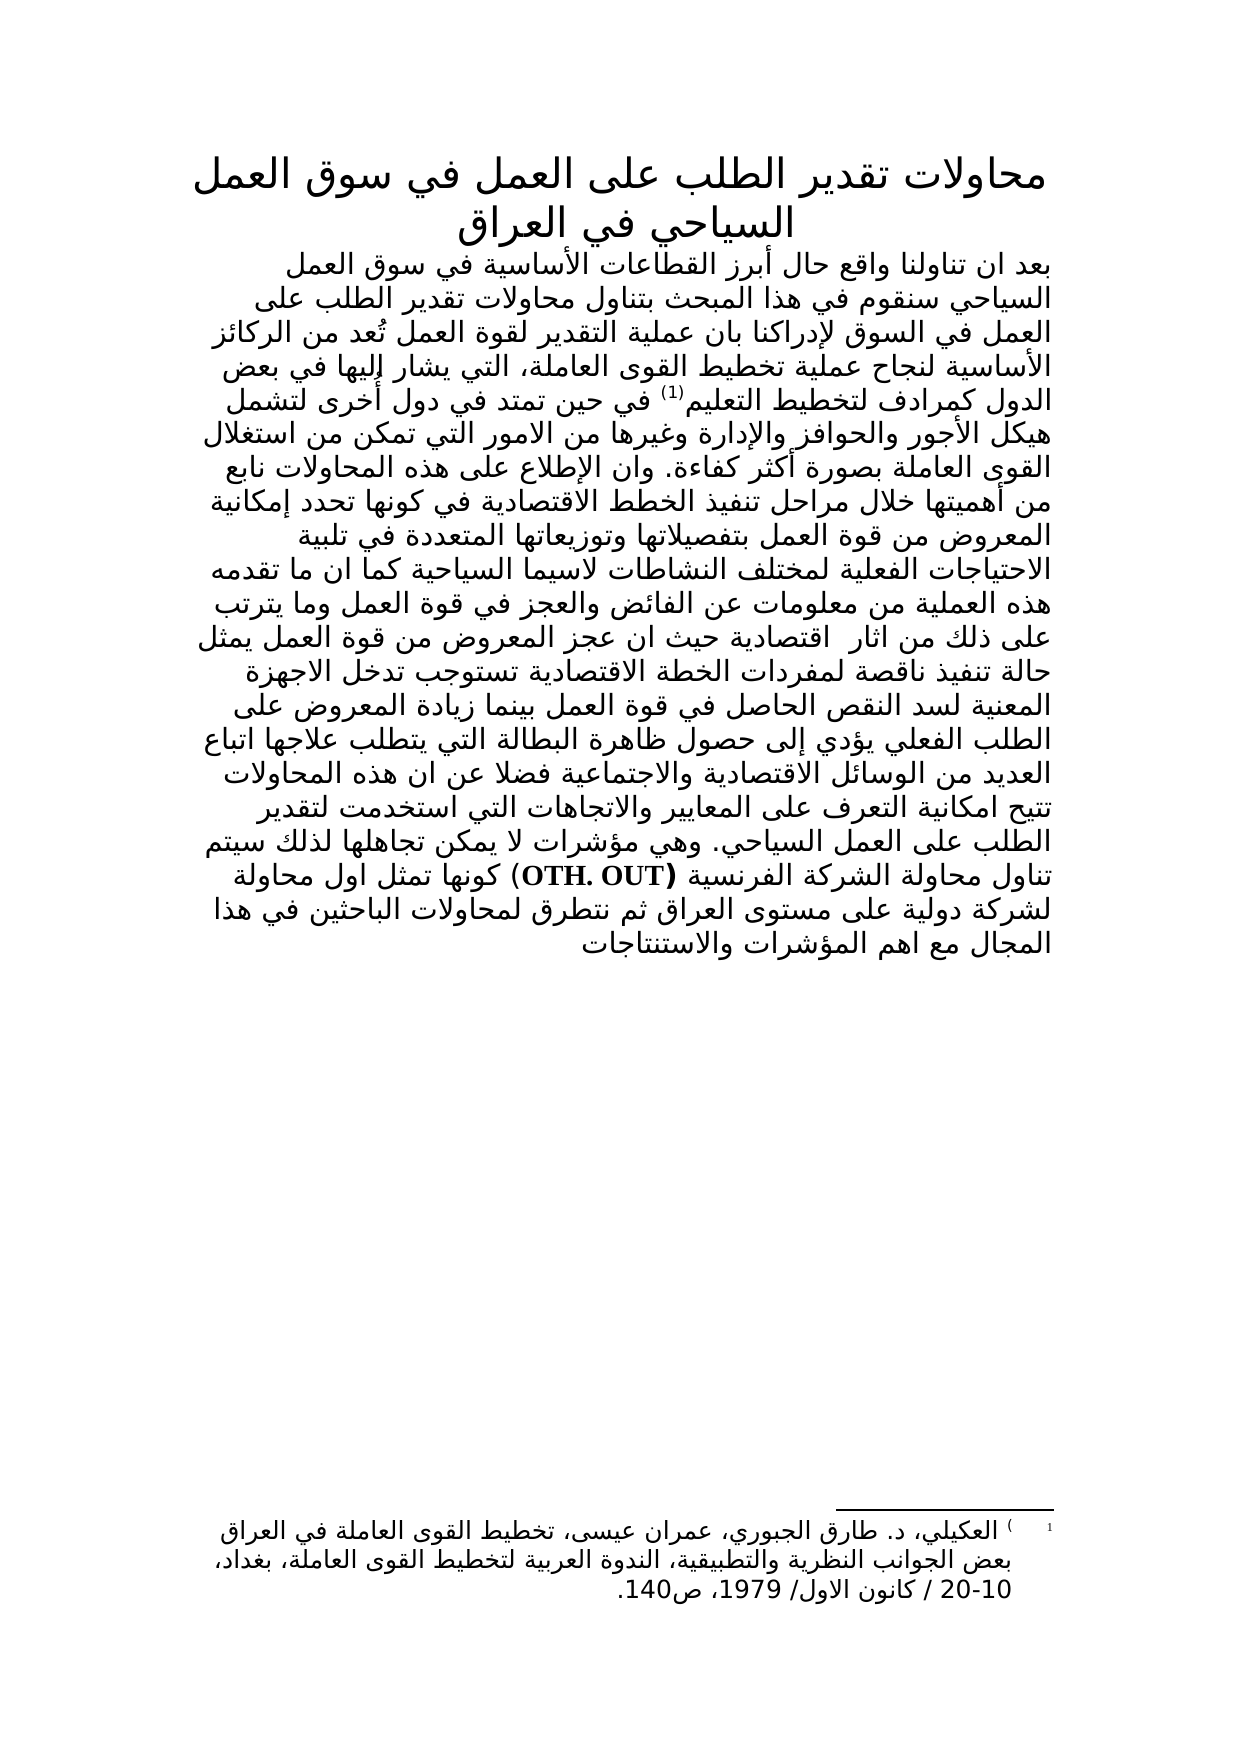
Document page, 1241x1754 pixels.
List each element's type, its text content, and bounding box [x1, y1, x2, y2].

text بعد ان تناولنا واقع حال أبرز القطاعات الأساسية في سوق العمل السياحي سنقوم في هذا المبحث بتناول محاولات تقدير الطلب على العمل في السوق لإدراكنا بان عملية التقدير لقوة العمل تُعد من الركائز الأساسية لنجاح عملية تخطيط القوى العاملة، التي يشار اليها في بعض الدول كمرادف لتخطيط التعليم() في حين تمتد في دول أُخرى لتشمل هيكل الأجور والحوافز والإدارة وغيرها من الامور التي تمكن من استغلال القوى العاملة بصورة أكثر كفاءة. وان الإطلاع على هذه المحاولات نابع من أهميتها خلال مراحل تنفيذ الخطط الاقتصادية في كونها تحدد إمكانية المعروض من قوة العمل بتفصيلاتها وتوزيعاتها المتعددة في تلبية الاحتياجات الفعلية لمختلف النشاطات لاسيما السياحية كما ان ما تقدمه هذه العملية من معلومات عن الفائض والعجز في قوة العمل وما يترتب على ذلك من اثار اقتصادية حيث ان عجز المعروض من قوة العمل يمثل حالة تنفيذ ناقصة لمفردات الخطة الاقتصادية تستوجب تدخل الاجهزة المعنية لسد النقص الحاصل في قوة العمل بينما زيادة المعروض على الطلب الفعلي يؤدي إلى حصول ظاهرة البطالة التي يتطلب علاجها اتباع العديد من الوسائل الاقتصادية والاجتماعية فضلا عن ان هذه المحاولات تتيح امكانية التعرف على المعايير والاتجاهات التي استخدمت لتقدير الطلب على العمل السياحي. وهي مؤشرات لا يمكن تجاهلها لذلك سيتم تناول محاولة الشركة الفرنسية (OTH. OUT) كونها تمثل اول محاولة لشركة دولية على مستوى العراق ثم نتطرق لمحاولات الباحثين في هذا المجال مع اهم المؤشرات والاستنتاجات [187, 247, 1053, 960]
text محاولات تقدير الطلب على العمل في سوق العمل السياحي في العراق [187, 150, 1053, 247]
